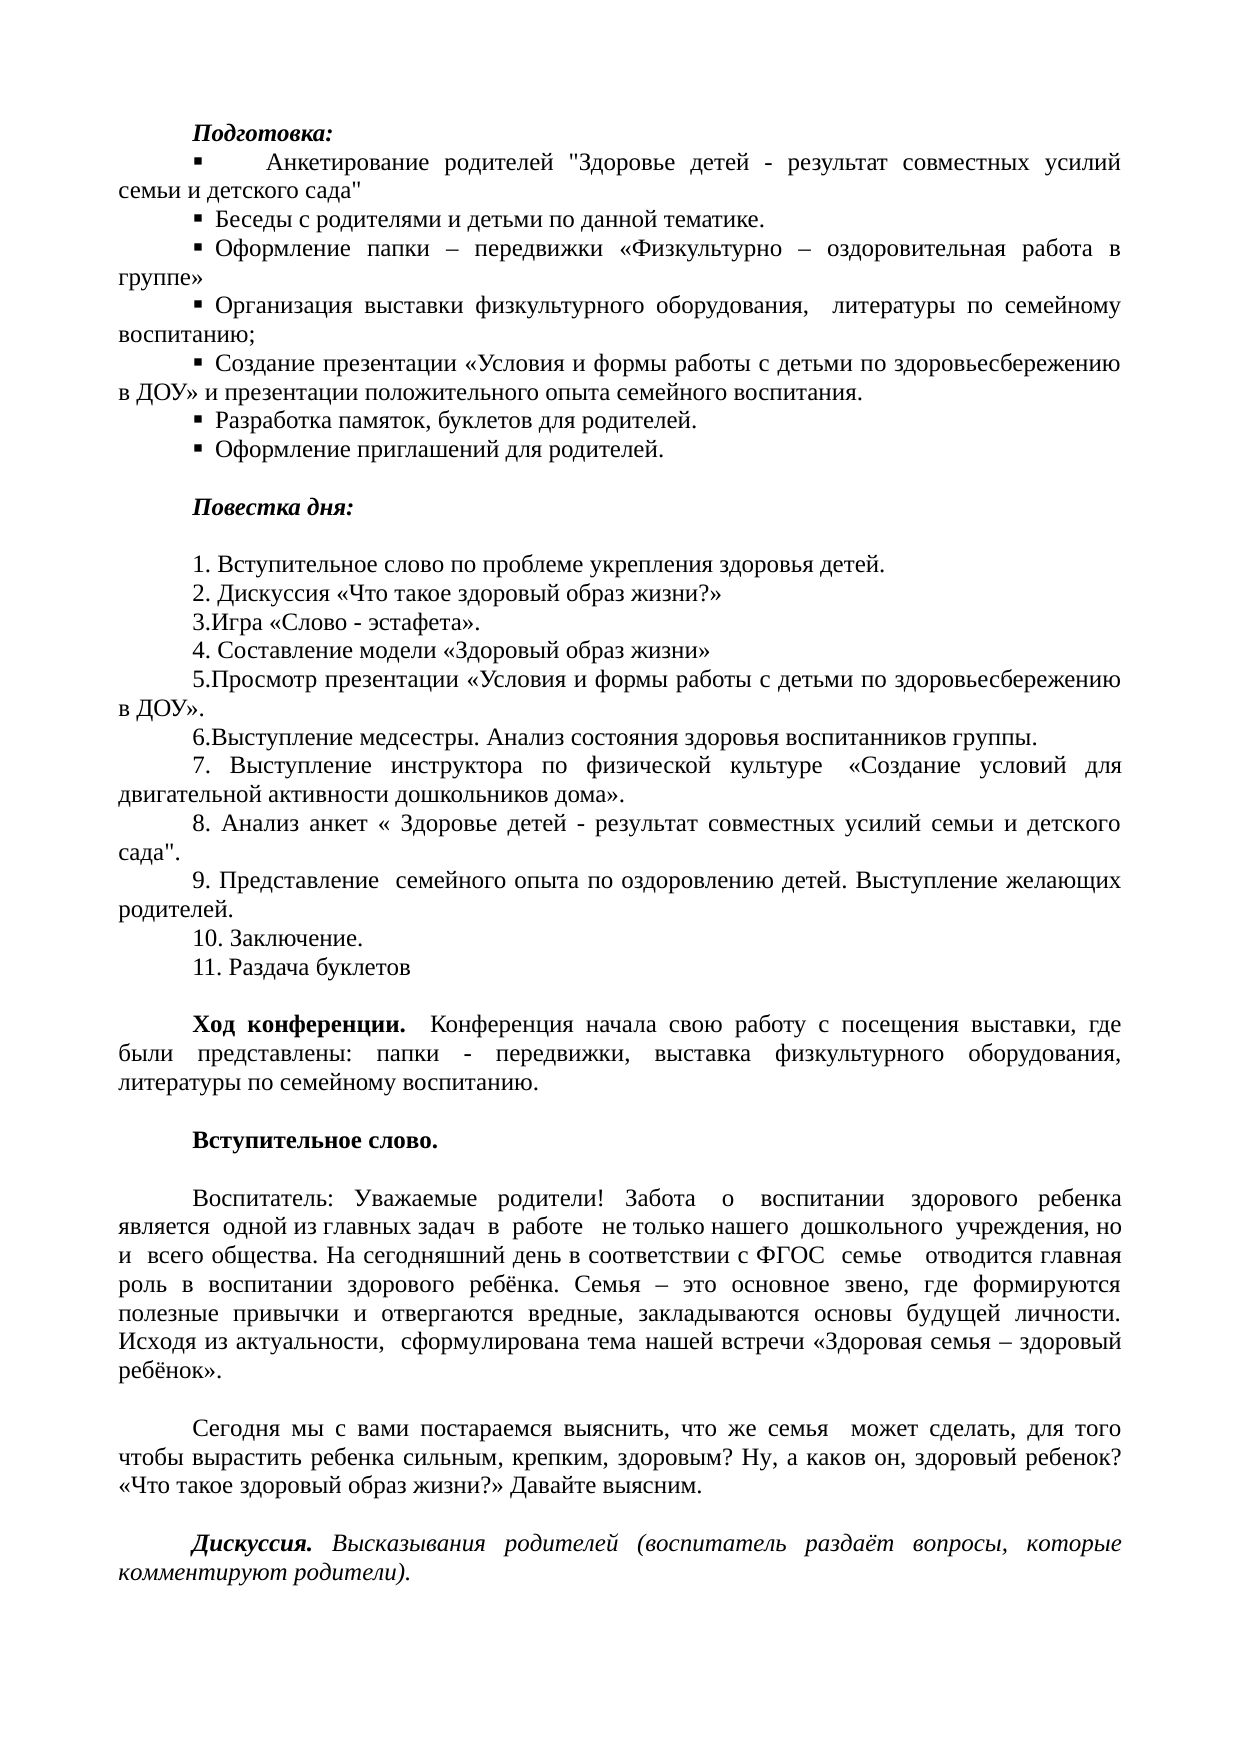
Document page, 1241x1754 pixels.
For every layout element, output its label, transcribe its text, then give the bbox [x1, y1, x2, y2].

text 3.Игра «Слово - эстафета». [118, 607, 1122, 636]
text 11. Раздача буклетов [118, 952, 1122, 981]
list Создание презентации «Условия и формы работы с детьми по здоровьесбережению в ДОУ» и презентации положительного опыта семейного воспитания. [118, 348, 1122, 406]
text 2. Дискуссия «Что такое здоровый образ жизни?» [118, 578, 1122, 607]
text 4. Составление модели «Здоровый образ жизни» [118, 636, 1122, 664]
list Беседы с родителями и детьми по данной тематике. [118, 204, 1122, 233]
list Организация выставки физкультурного оборудования, литературы по семейному воспитанию; [118, 291, 1122, 348]
list Анкетирование родителей "Здоровье детей - результат совместных усилий семьи и детского сада" [118, 147, 1122, 204]
list Оформление приглашений для родителей. [118, 434, 1122, 463]
text 5.Просмотр презентации «Условия и формы работы с детьми по здоровьесбережению в ДОУ». [118, 664, 1122, 722]
text Подготовка: [118, 118, 1122, 147]
text Дискуссия. Высказывания родителей (воспитатель раздаёт вопросы, которые комментируют родители). [118, 1528, 1122, 1586]
text Сегодня мы с вами постараемся выяснить, что же семья может сделать, для того чтобы вырастить ребенка сильным, крепким, здоровым? Ну, а каков он, здоровый ребенок? «Что такое здоровый образ жизни?» Давайте выясним. [118, 1413, 1122, 1499]
text 9. Представление семейного опыта по оздоровлению детей. Выступление желающих родителей. [118, 866, 1122, 923]
text 10. Заключение. [118, 923, 1122, 952]
list Оформление папки – передвижки «Физкультурно – оздоровительная работа в группе» [118, 233, 1122, 291]
text 7. Выступление инструктора по физической культуре «Создание условий для двигательной активности дошкольников дома». [118, 751, 1122, 808]
text Воспитатель: Уважаемые родители! Забота о воспитании здорового ребенка является одной из главных задач в работе не только нашего дошкольного учреждения, но и всего общества. На сегодняшний день в соответствии с ФГОС семье отводится главная роль в воспитании здорового ребёнка. Семья – это основное звено, где формируются полезные привычки и отвергаются вредные, закладываются основы будущей личности. Исходя из актуальности, сформулирована тема нашей встречи «Здоровая семья – здоровый ребёнок». [118, 1183, 1122, 1384]
text Ход конференции. Конференция начала свою работу с посещения выставки, где были представлены: папки - передвижки, выставка физкультурного оборудования, литературы по семейному воспитанию. [118, 1009, 1122, 1096]
text 6.Выступление медсестры. Анализ состояния здоровья воспитанников группы. [118, 722, 1122, 751]
text 8. Анализ анкет « Здоровье детей - результат совместных усилий семьи и детского сада". [118, 808, 1122, 866]
text Повестка дня: [118, 492, 1122, 521]
list Разработка памяток, буклетов для родителей. [118, 406, 1122, 434]
text Вступительное слово. [118, 1125, 1122, 1153]
text 1. Вступительное слово по проблеме укрепления здоровья детей. [118, 549, 1122, 578]
